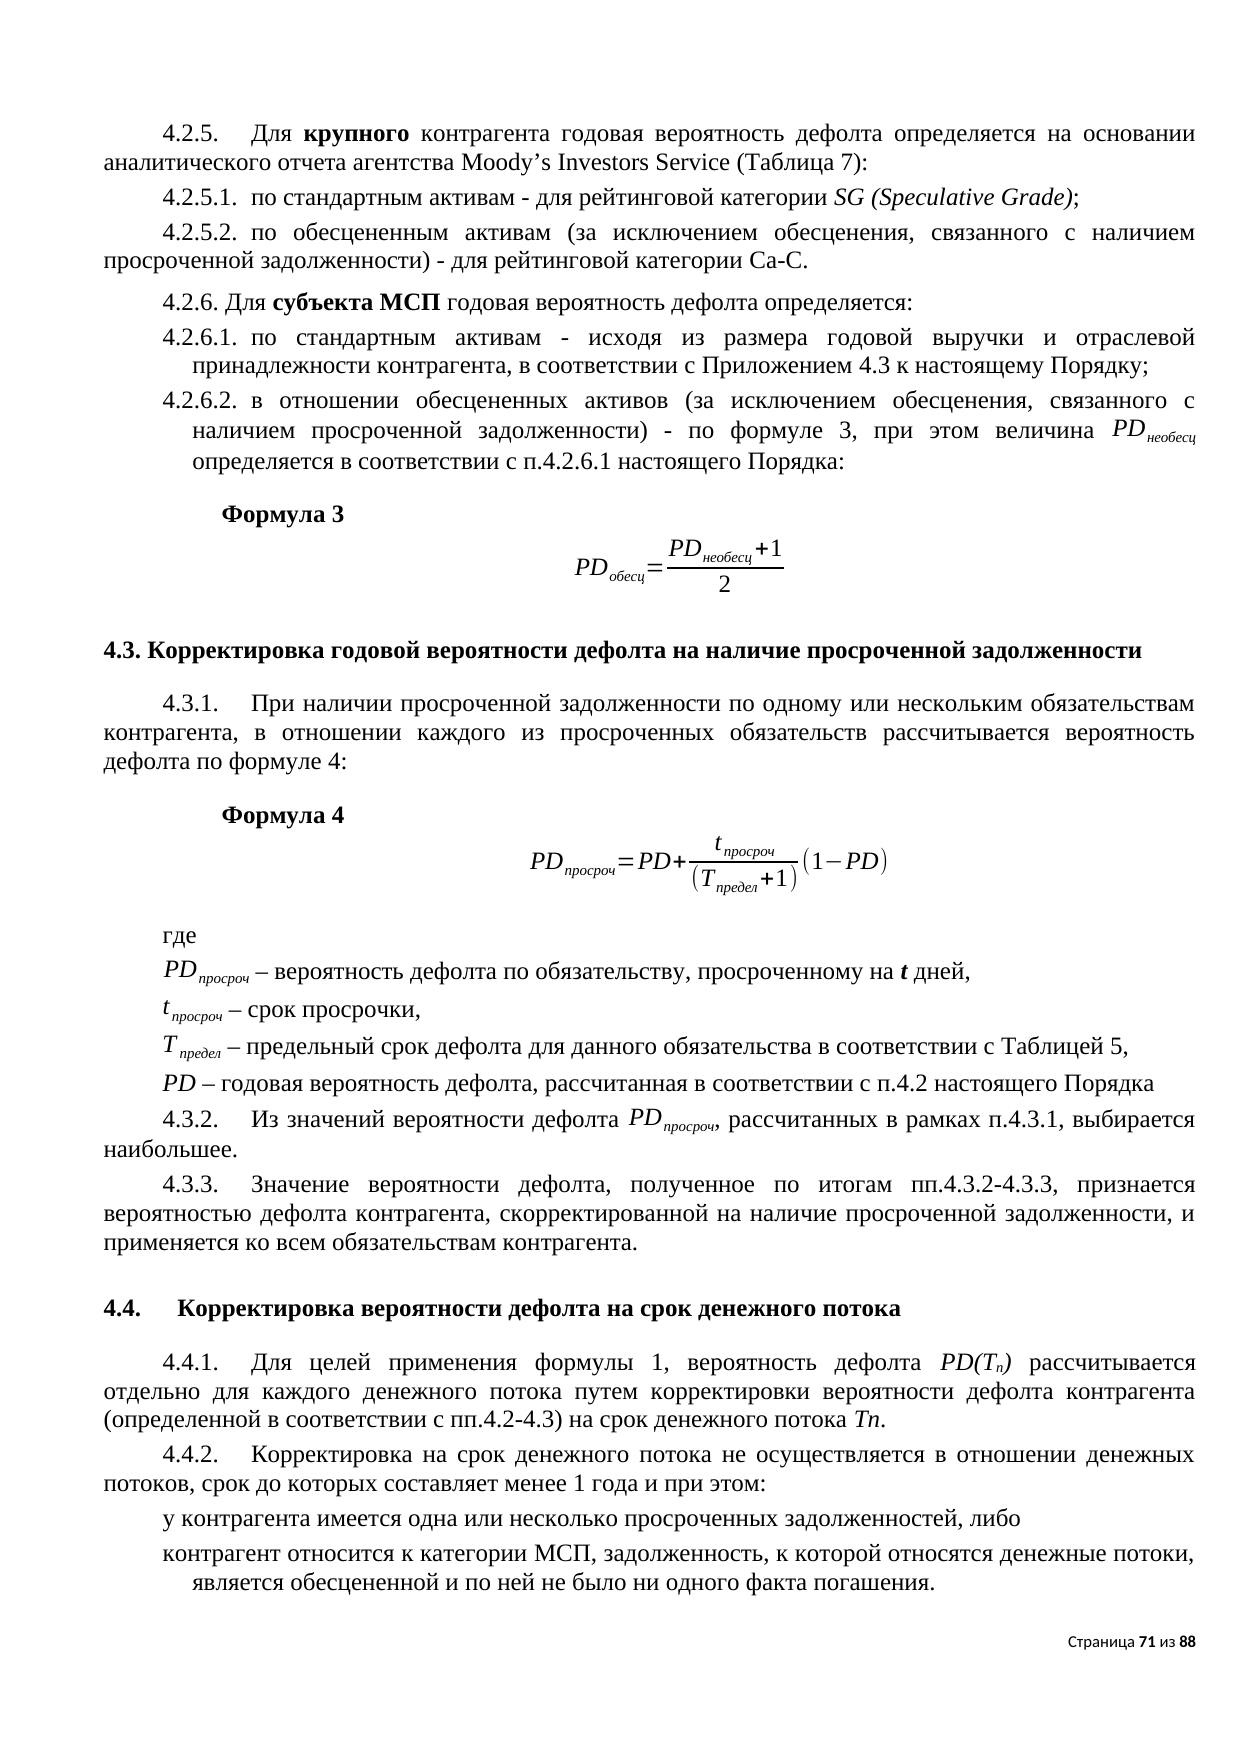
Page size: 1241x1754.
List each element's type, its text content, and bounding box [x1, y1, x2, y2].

text 4.3. Корректировка годовой вероятности дефолта на наличие просроченной задолженности [103, 635, 1196, 663]
text 4.3.3. Значение вероятности дефолта, полученное по итогам пп.4.3.2-4.3.3, признается вероятностью дефолта контрагента, скорректированной на наличие просроченной задолженности, и применяется ко всем обязательствам контрагента. [103, 1169, 1196, 1256]
text – срок просрочки, [103, 993, 1196, 1024]
text – предельный срок дефолта для данного обязательства в соответствии с Таблицей 5, [103, 1031, 1196, 1062]
text 4.2.6.1. по стандартным активам - исходя из размера годовой выручки и отраслевой принадлежности контрагента, в соответствии с Приложением 4.3 к настоящему Порядку; [162, 322, 1196, 379]
text 4.2.6.2. в отношении обесцененных активов (за исключением обесценения, связанного с наличием просроченной задолженности) - по формуле 3, при этом величина определяется в соответствии с п.4.2.6.1 настоящего Порядка: [162, 386, 1196, 474]
text где [103, 920, 1196, 949]
text контрагент относится к категории МСП, задолженность, к которой относятся денежные потоки, является обесцененной и по ней не было ни одного факта погашения. [162, 1538, 1196, 1596]
text 4.2.5.1. по стандартным активам - для рейтинговой категории SG (Speculative Grade); [103, 182, 1196, 211]
text у контрагента имеется одна или несколько просроченных задолженностей, либо [162, 1503, 1196, 1532]
text 4.2.5.2. по обесцененным активам (за исключением обесценения, связанного с наличием просроченной задолженности) - для рейтинговой категории Ca-C. [103, 217, 1196, 274]
text Формула 4 [162, 800, 1196, 828]
text PD – годовая вероятность дефолта, рассчитанная в соответствии с п.4.2 настоящего Порядка [103, 1068, 1196, 1097]
text 4.3.1. При наличии просроченной задолженности по одному или нескольким обязательствам контрагента, в отношении каждого из просроченных обязательств рассчитывается вероятность дефолта по формуле 4: [103, 688, 1196, 775]
text 4.3.2. Из значений вероятности дефолта , рассчитанных в рамках п.4.3.1, выбирается наибольшее. [103, 1103, 1196, 1163]
text Формула 3 [162, 499, 1196, 528]
text 4.2.6. Для субъекта МСП годовая вероятность дефолта определяется: [103, 287, 1196, 316]
text – вероятность дефолта по обязательству, просроченному на t дней, [103, 955, 1196, 987]
text 4.4.2. Корректировка на срок денежного потока не осуществляется в отношении денежных потоков, срок до которых составляет менее 1 года и при этом: [103, 1439, 1196, 1497]
text 4.2.5. Для крупного контрагента годовая вероятность дефолта определяется на основании аналитического отчета агентства Moody’s Investors Service (Таблица 7): [103, 118, 1196, 176]
text 4.4.1. Для целей применения формулы 1, вероятность дефолта PD(Tn) рассчитывается отдельно для каждого денежного потока путем корректировки вероятности дефолта контрагента (определенной в соответствии с пп.4.2-4.3) на срок денежного потока Tn. [103, 1347, 1196, 1433]
text 4.4. Корректировка вероятности дефолта на срок денежного потока [103, 1293, 1196, 1322]
